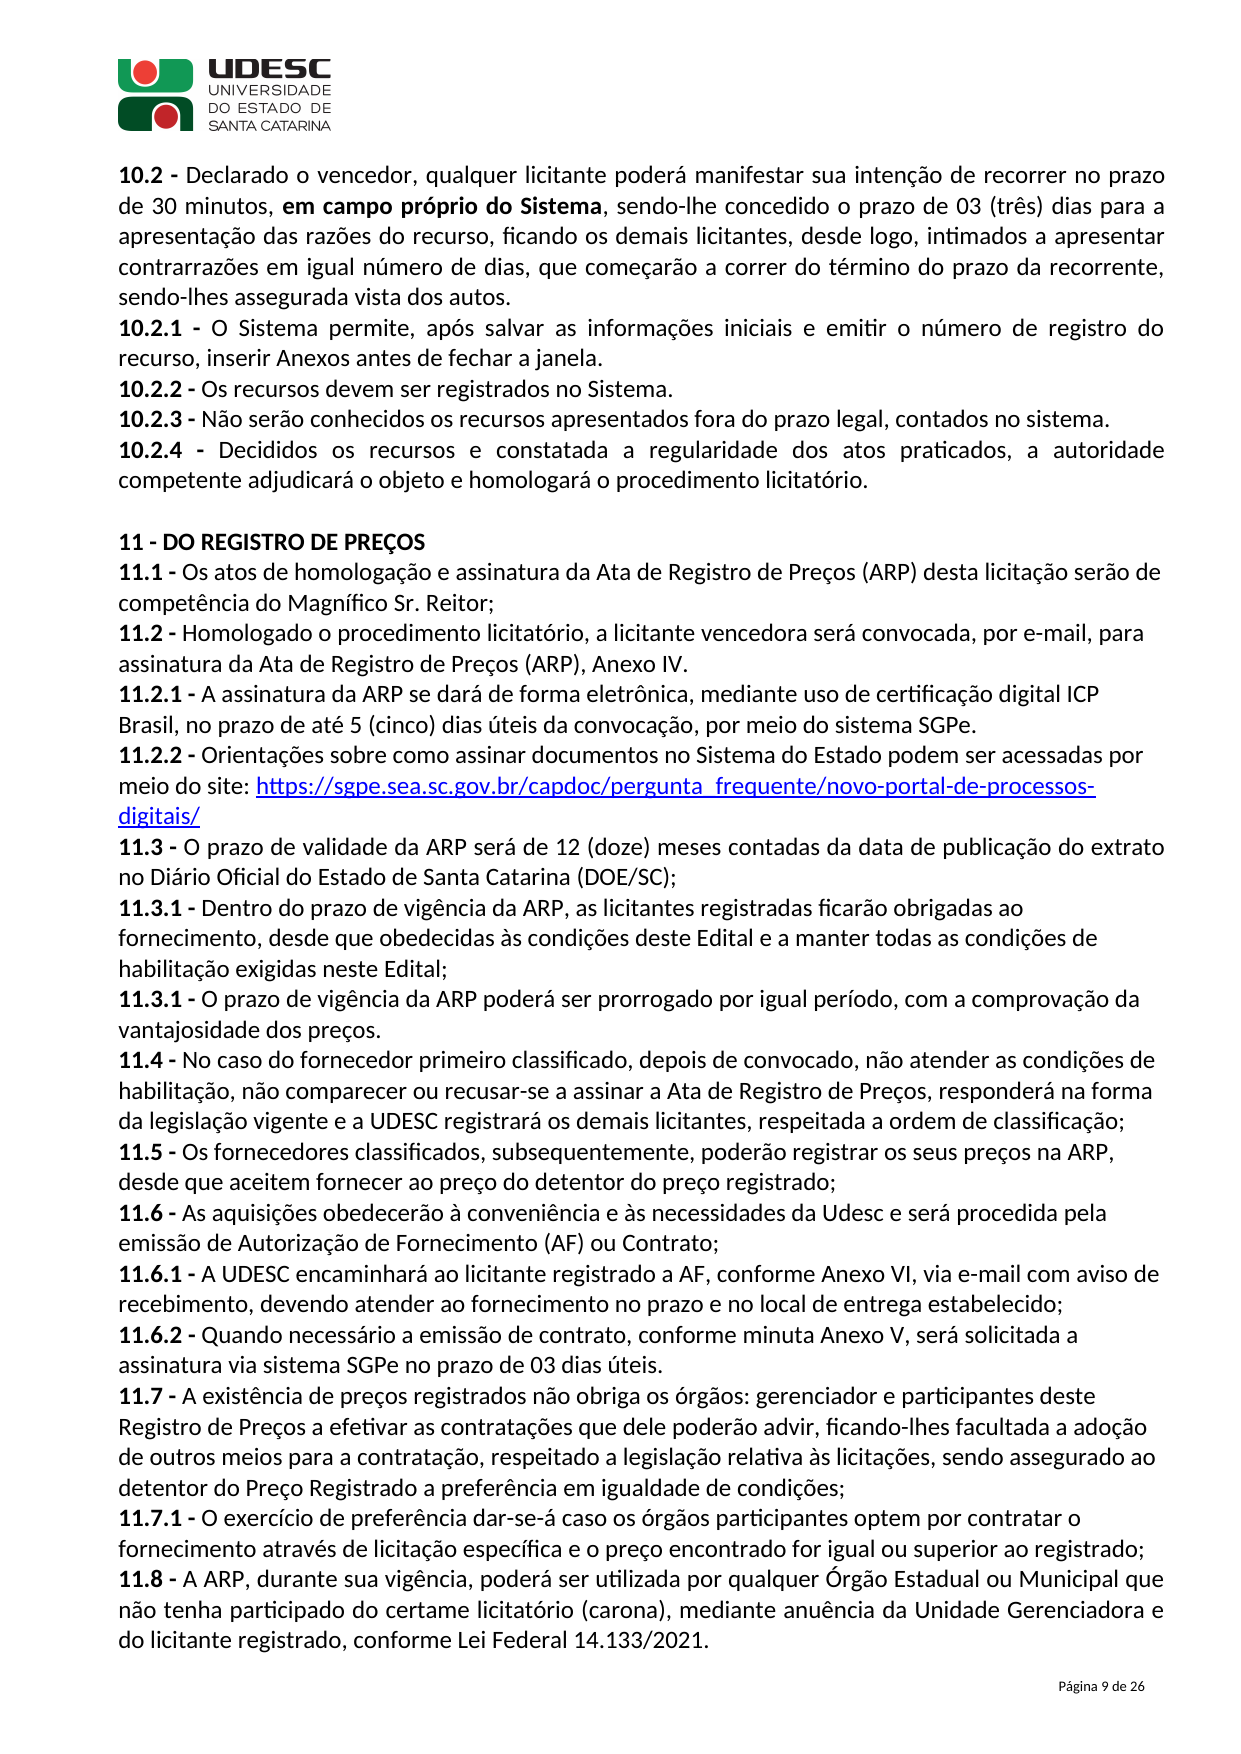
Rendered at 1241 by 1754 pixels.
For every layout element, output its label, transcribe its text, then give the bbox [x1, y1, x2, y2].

text 10.2.4 - Decididos os recursos e constatada a regularidade dos atos praticados, a autoridade competente adjudicará o objeto e homologará o procedimento licitatório. [118, 434, 1166, 495]
text 11.3.1 - O prazo de vigência da ARP poderá ser prorrogado por igual período, com a comprovação da vantajosidade dos preços. [118, 983, 1166, 1044]
text 11.8 - A ARP, durante sua vigência, poderá ser utilizada por qualquer Órgão Estadual ou Municipal que não tenha participado do certame licitatório (carona), mediante anuência da Unidade Gerenciadora e do licitante registrado, conforme Lei Federal 14.133/2021. [118, 1563, 1166, 1655]
text 11.3.1 - Dentro do prazo de vigência da ARP, as licitantes registradas ficarão obrigadas ao fornecimento, desde que obedecidas às condições deste Edital e a manter todas as condições de habilitação exigidas neste Edital; [118, 892, 1166, 983]
text 11.2.1 - A assinatura da ARP se dará de forma eletrônica, mediante uso de certificação digital ICP Brasil, no prazo de até 5 (cinco) dias úteis da convocação, por meio do sistema SGPe. [118, 678, 1166, 739]
text 11.6.1 - A UDESC encaminhará ao licitante registrado a AF, conforme Anexo VI, via e-mail com aviso de recebimento, devendo atender ao fornecimento no prazo e no local de entrega estabelecido; [118, 1258, 1166, 1319]
text 11.2.2 - Orientações sobre como assinar documentos no Sistema do Estado podem ser acessadas por meio do site: https://sgpe.sea.sc.gov.br/capdoc/pergunta_frequente/novo-portal-de-processos-digitais/ [118, 739, 1166, 831]
text 11.7 - A existência de preços registrados não obriga os órgãos: gerenciador e participantes deste Registro de Preços a efetivar as contratações que dele poderão advir, ficando-lhes facultada a adoção de outros meios para a contratação, respeitado a legislação relativa às licitações, sendo assegurado ao detentor do Preço Registrado a preferência em igualdade de condições; [118, 1380, 1166, 1502]
text 11 - DO REGISTRO DE PREÇOS [118, 526, 1166, 556]
text 11.4 - No caso do fornecedor primeiro classificado, depois de convocado, não atender as condições de habilitação, não comparecer ou recusar-se a assinar a Ata de Registro de Preços, responderá na forma da legislação vigente e a UDESC registrará os demais licitantes, respeitada a ordem de classificação; [118, 1044, 1166, 1136]
text 11.6 - As aquisições obedecerão à conveniência e às necessidades da Udesc e será procedida pela emissão de Autorização de Fornecimento (AF) ou Contrato; [118, 1197, 1166, 1258]
text 10.2.2 - Os recursos devem ser registrados no Sistema. [118, 373, 1166, 403]
text 11.2 - Homologado o procedimento licitatório, a licitante vencedora será convocada, por e-mail, para assinatura da Ata de Registro de Preços (ARP), Anexo IV. [118, 617, 1166, 678]
text 11.3 - O prazo de validade da ARP será de 12 (doze) meses contadas da data de publicação do extrato no Diário Oficial do Estado de Santa Catarina (DOE/SC); [118, 831, 1166, 892]
text 11.7.1 - O exercício de preferência dar-se-á caso os órgãos participantes optem por contratar o fornecimento através de licitação específica e o preço encontrado for igual ou superior ao registrado; [118, 1502, 1166, 1563]
text 10.2.1 - O Sistema permite, após salvar as informações iniciais e emitir o número de registro do recurso, inserir Anexos antes de fechar a janela. [118, 312, 1166, 373]
text 10.2 - Declarado o vencedor, qualquer licitante poderá manifestar sua intenção de recorrer no prazo de 30 minutos, em campo próprio do Sistema, sendo-lhe concedido o prazo de 03 (três) dias para a apresentação das razões do recurso, ficando os demais licitantes, desde logo, intimados a apresentar contrarrazões em igual número de dias, que começarão a correr do término do prazo da recorrente, sendo-lhes assegurada vista dos autos. [118, 159, 1166, 312]
text 10.2.3 - Não serão conhecidos os recursos apresentados fora do prazo legal, contados no sistema. [118, 403, 1166, 434]
text 11.1 - Os atos de homologação e assinatura da Ata de Registro de Preços (ARP) desta licitação serão de competência do Magnífico Sr. Reitor; [118, 556, 1166, 617]
text 11.6.2 - Quando necessário a emissão de contrato, conforme minuta Anexo V, será solicitada a assinatura via sistema SGPe no prazo de 03 dias úteis. [118, 1319, 1166, 1380]
text 11.5 - Os fornecedores classificados, subsequentemente, poderão registrar os seus preços na ARP, desde que aceitem fornecer ao preço do detentor do preço registrado; [118, 1136, 1166, 1197]
picture [118, 59, 331, 131]
